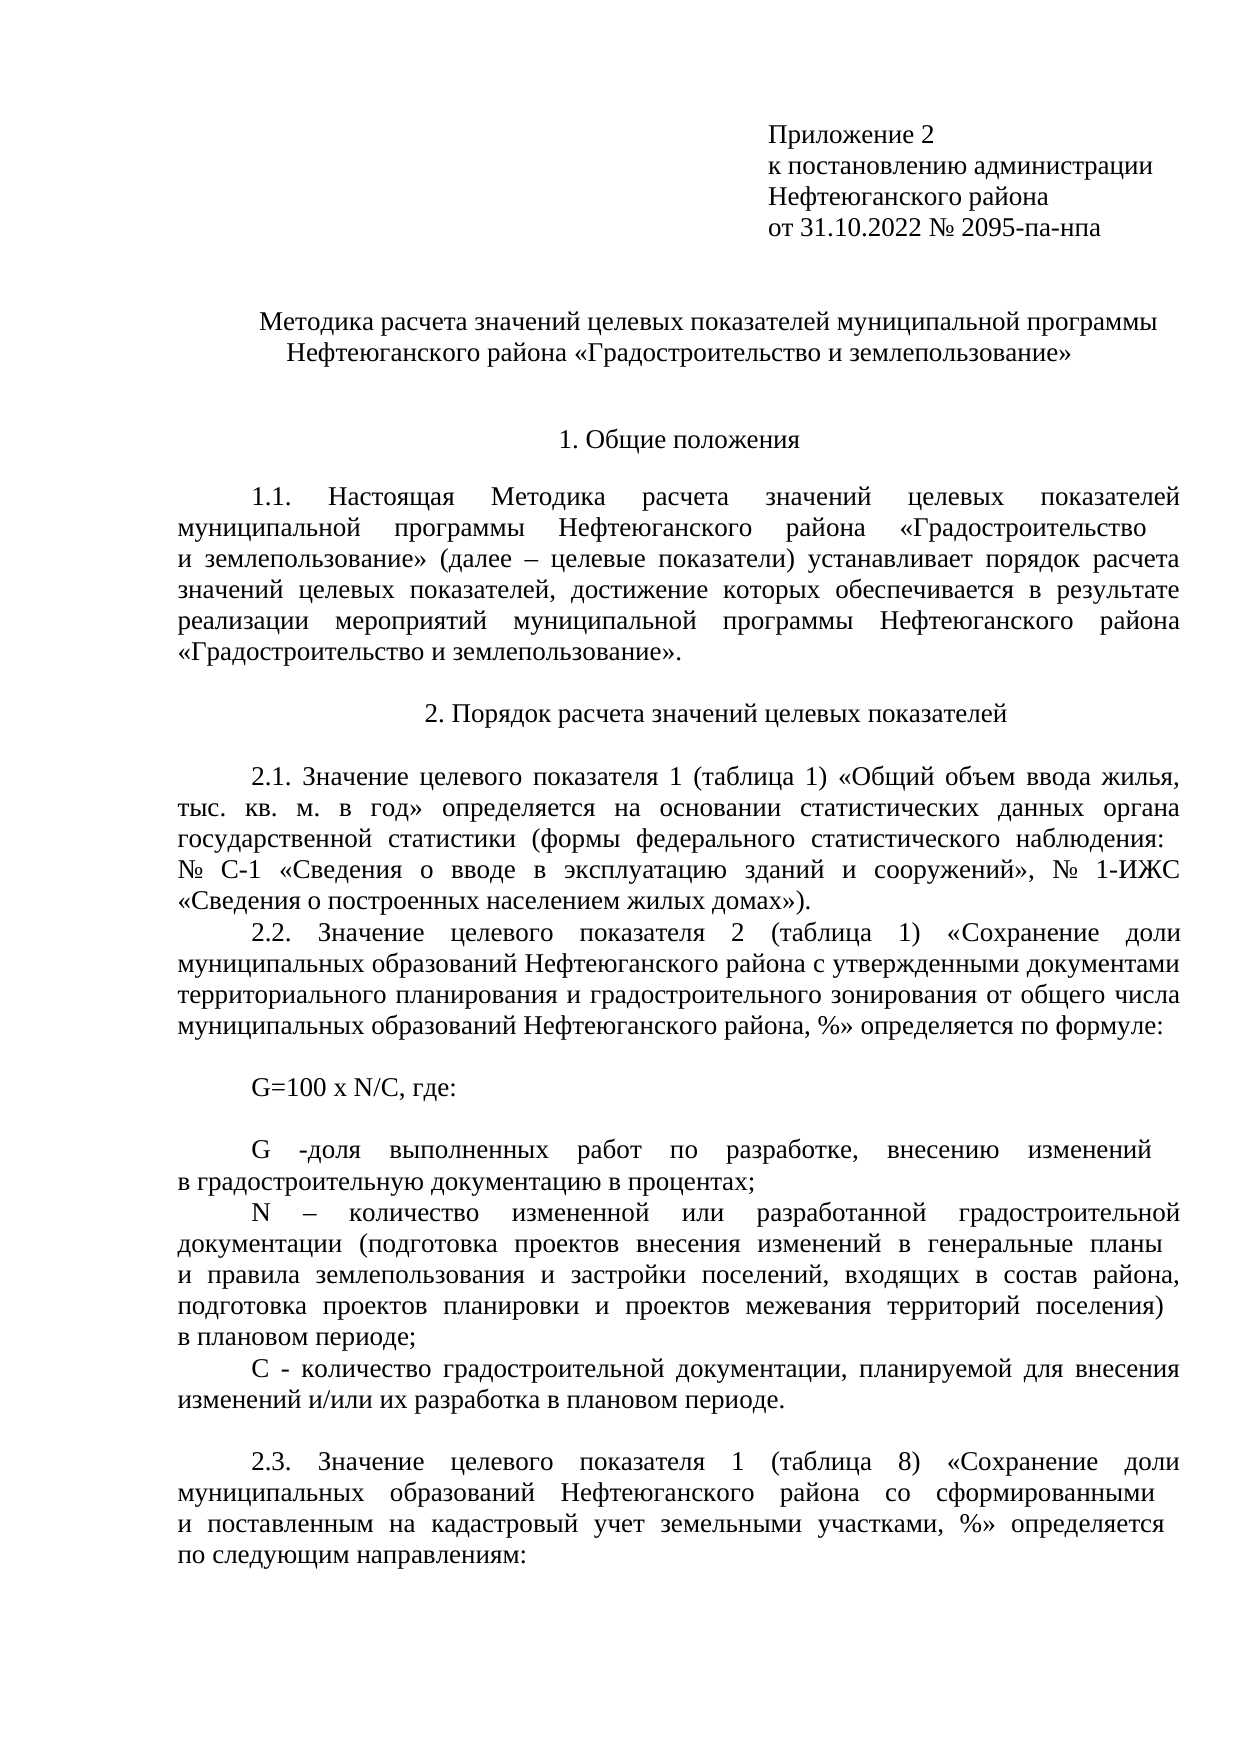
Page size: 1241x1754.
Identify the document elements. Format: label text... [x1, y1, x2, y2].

text 2. Порядок расчета значений целевых показателей [177, 698, 1181, 729]
text N – количество измененной или разработанной градостроительной документации (подготовка проектов внесения изменений в генеральные планы и правила землепользования и застройки поселений, входящих в состав района, подготовка проектов планировки и проектов межевания территорий поселения) в плановом периоде; [177, 1196, 1181, 1352]
text С - количество градостроительной документации, планируемой для внесения изменений и/или их разработка в плановом периоде. [177, 1352, 1181, 1414]
text от 31.10.2022 № 2095-па-нпа [768, 212, 1181, 243]
text G -доля выполненных работ по разработке, внесению изменений в градостроительную документацию в процентах; [177, 1134, 1181, 1196]
text 2.3. Значение целевого показателя 1 (таблица 8) «Сохранение доли муниципальных образований Нефтеюганского района со сформированными и поставленным на кадастровый учет земельными участками, %» определяется по следующим направлениям: [177, 1445, 1181, 1570]
text 2.1. Значение целевого показателя 1 (таблица 1) «Общий объем ввода жилья, тыс. кв. м. в год» определяется на основании статистических данных органа государственной статистики (формы федерального статистического наблюдения: № С-1 «Сведения о вводе в эксплуатацию зданий и сооружений», № 1-ИЖС «Сведения о построенных населением жилых домах»). [177, 760, 1181, 916]
text 1.1. Настоящая Методика расчета значений целевых показателей муниципальной программы Нефтеюганского района «Градостроительство и землепользование» (далее – целевые показатели) устанавливает порядок расчета значений целевых показателей, достижение которых обеспечивается в результате реализации мероприятий муниципальной программы Нефтеюганского района «Градостроительство и землепользование». [177, 479, 1181, 666]
text Методика расчета значений целевых показателей муниципальной программы Нефтеюганского района «Градостроительство и землепользование» [177, 305, 1181, 367]
text G=100 x N/C, где: [177, 1071, 1181, 1102]
text 2.2. Значение целевого показателя 2 (таблица 1) «Сохранение доли муниципальных образований Нефтеюганского района с утвержденными документами территориального планирования и градостроительного зонирования от общего числа муниципальных образований Нефтеюганского района, %» определяется по формуле: [177, 916, 1181, 1040]
text 1. Общие положения [177, 423, 1181, 454]
text Приложение 2 к постановлению администрации Нефтеюганского района [768, 118, 1181, 212]
